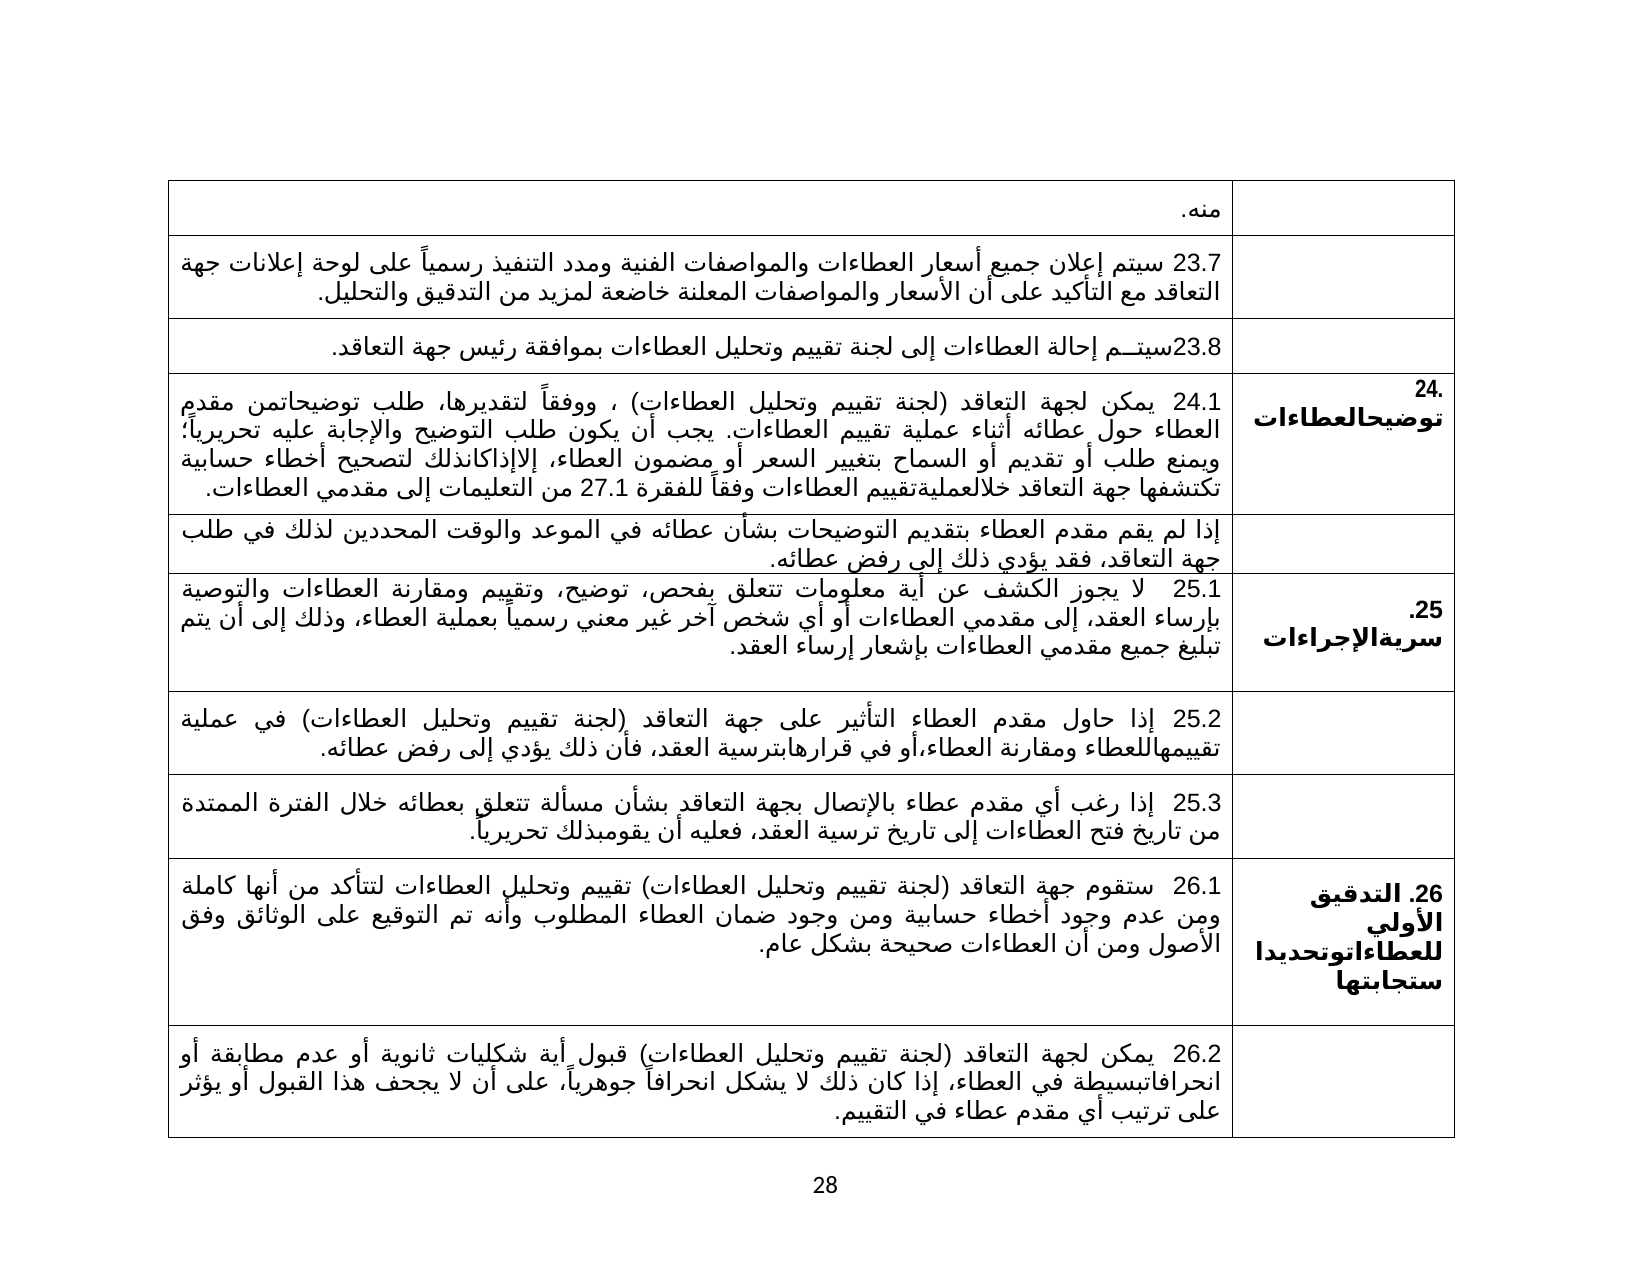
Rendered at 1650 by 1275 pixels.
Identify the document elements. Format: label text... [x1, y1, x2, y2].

table_cell 25. سريةالإجراءات [1233, 574, 1454, 691]
table_cell [1233, 181, 1454, 235]
table_cell [1233, 319, 1454, 373]
table_cell [1233, 775, 1454, 858]
table_cell 25.2 إذا حاول مقدم العطاء التأثير على جهة التعاقد (لجنة تقييم وتحليل العطاءات) في عملية تقييمهاللعطاء ومقارنة العطاء،أو في قرارهابترسية العقد، فأن ذلك يؤدي إلى رفض عطائه. [169, 692, 1232, 774]
table_cell 26.1 ستقوم جهة التعاقد (لجنة تقييم وتحليل العطاءات) تقييم وتحليل العطاءات لتتأكد من أنها كاملة ومن عدم وجود أخطاء حسابية ومن وجود ضمان العطاء المطلوب وأنه تم التوقيع على الوثائق وفق الأصول ومن أن العطاءات صحيحة بشكل عام. [169, 859, 1232, 1025]
table_cell [1233, 236, 1454, 318]
table_cell 23.8سيتــم إحالة العطاءات إلى لجنة تقييم وتحليل العطاءات بموافقة رئيس جهة التعاقد. [169, 319, 1232, 373]
table_cell 25.1 لا يجوز الكشف عن أية معلومات تتعلق بفحص، توضيح، وتقييم ومقارنة العطاءات والتوصية بإرساء العقد، إلى مقدمي العطاءات أو أي شخص آخر غير معني رسمياً بعملية العطاء، وذلك إلى أن يتم تبليغ جميع مقدمي العطاءات بإشعار إرساء العقد. [169, 574, 1232, 691]
table_cell [1233, 1026, 1454, 1137]
table_cell 24. توضيحالعطاءات [1233, 374, 1454, 514]
table_cell [1233, 692, 1454, 774]
table_cell إذا لم يقم مقدم العطاء بتقديم التوضيحات بشأن عطائه في الموعد والوقت المحددين لذلك في طلب جهة التعاقد، فقد يؤدي ذلك إلى رفض عطائه. [169, 515, 1232, 573]
table_cell 25.3 إذا رغب أي مقدم عطاء بالإتصال بجهة التعاقد بشأن مسألة تتعلق بعطائه خلال الفترة الممتدة من تاريخ فتح العطاءات إلى تاريخ ترسية العقد، فعليه أن يقومبذلك تحريرياً. [169, 775, 1232, 858]
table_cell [169, 181, 1232, 235]
table_cell 23.7 سيتم إعلان جميع أسعار العطاءات والمواصفات الفنية ومدد التنفيذ رسمياً على لوحة إعلانات جهة التعاقد مع التأكيد على أن الأسعار والمواصفات المعلنة خاضعة لمزيد من التدقيق والتحليل. [169, 236, 1232, 318]
table_cell [1233, 515, 1454, 573]
table_cell 26. التدقيق الأولي للعطاءاتوتحديداستجابتها [1233, 859, 1454, 1025]
table_cell 26.2 يمكن لجهة التعاقد (لجنة تقييم وتحليل العطاءات) قبول أية شكليات ثانوية أو عدم مطابقة أو انحرافاتبسيطة في العطاء، إذا كان ذلك لا يشكل انحرافاً جوهرياً، على أن لا يجحف هذا القبول أو يؤثر على ترتيب أي مقدم عطاء في التقييم. [169, 1026, 1232, 1137]
table_cell 24.1 يمكن لجهة التعاقد (لجنة تقييم وتحليل العطاءات) ، ووفقاً لتقديرها، طلب توضيحاتمن مقدم العطاء حول عطائه أثناء عملية تقييم العطاءات. يجب أن يكون طلب التوضيح والإجابة عليه تحريرياً؛ ويمنع طلب أو تقديم أو السماح بتغيير السعر أو مضمون العطاء، إلاإذاكانذلك لتصحيح أخطاء حسابية تكتشفها جهة التعاقد خلالعمليةتقييم العطاءات وفقاً للفقرة 27.1 من التعليمات إلى مقدمي العطاءات. [169, 374, 1232, 514]
